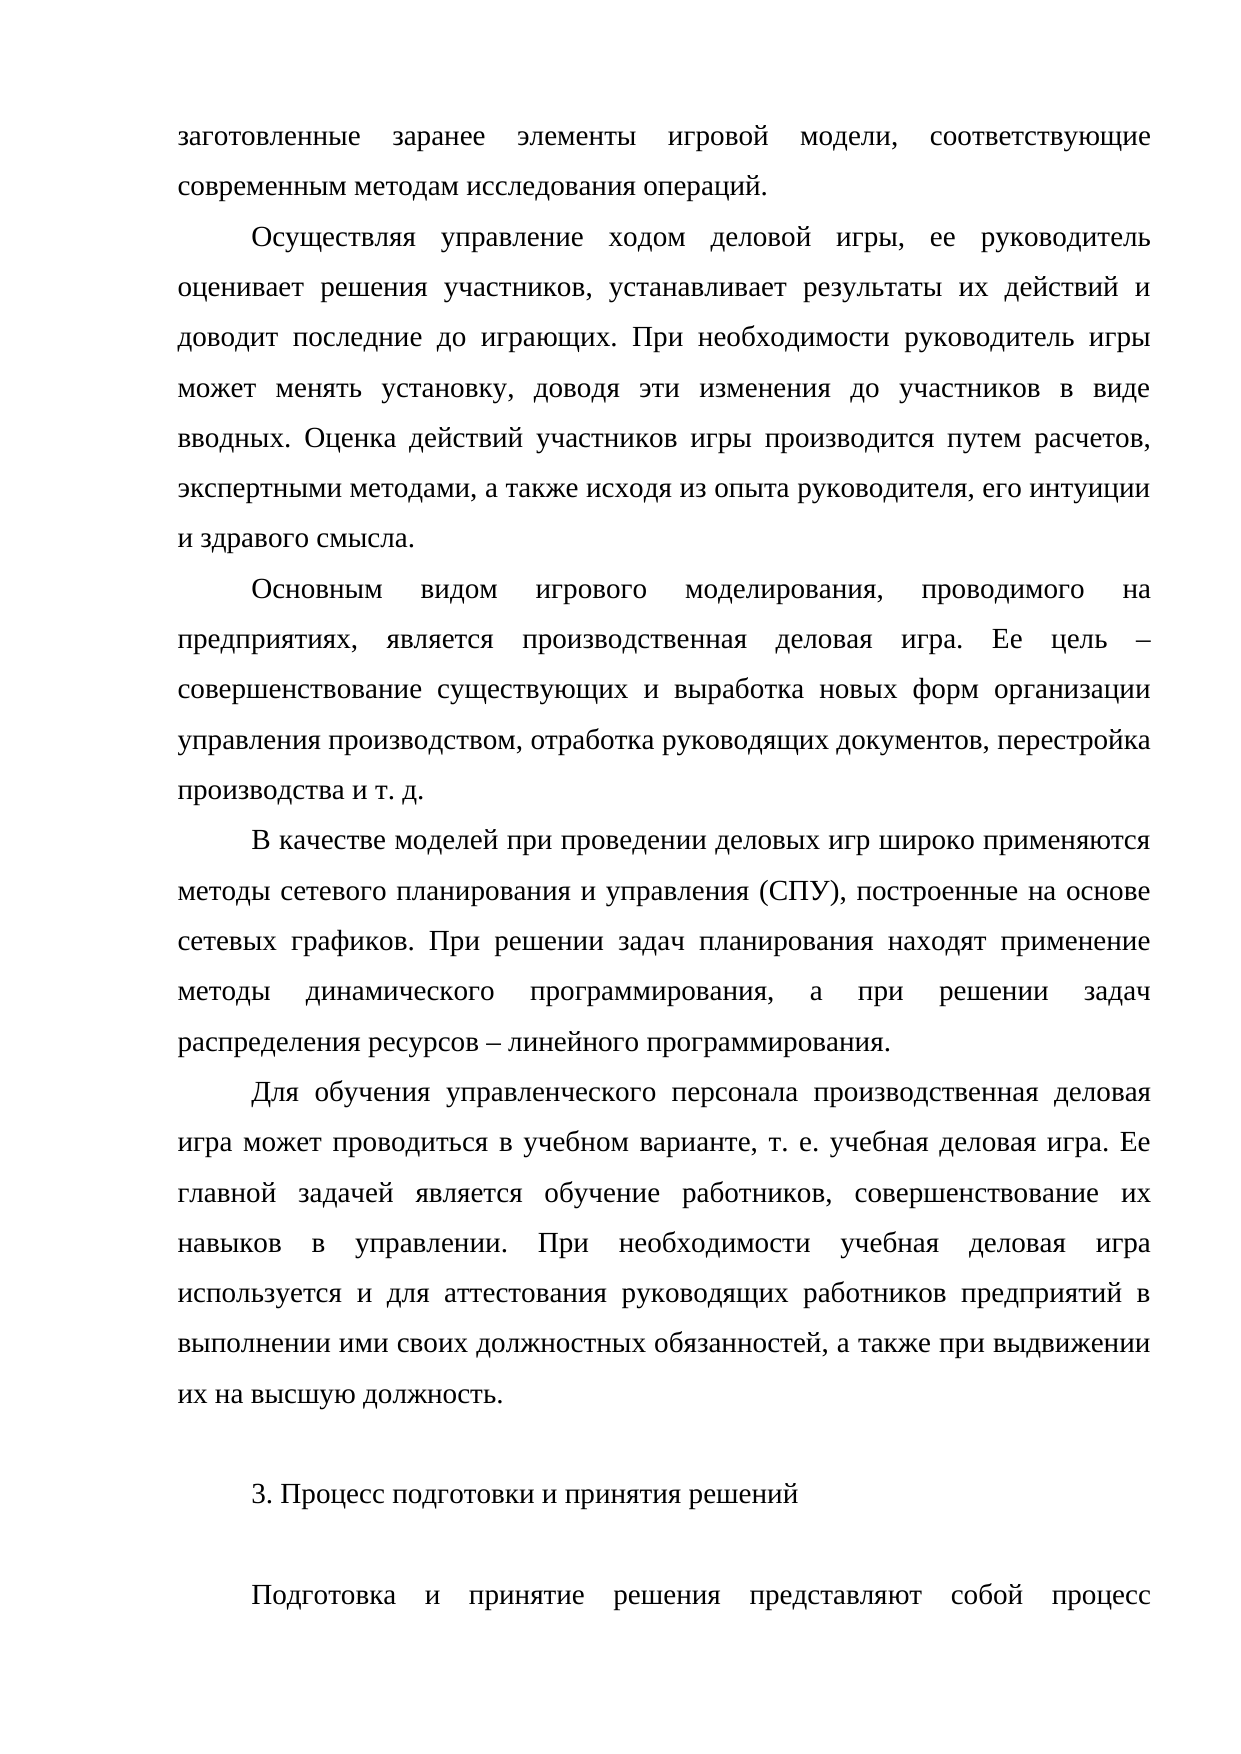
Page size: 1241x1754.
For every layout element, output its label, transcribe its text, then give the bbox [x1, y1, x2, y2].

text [177, 118, 1152, 202]
subtitle 3. Процесс подготовки и принятия решений [177, 1477, 1152, 1510]
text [177, 1577, 1152, 1611]
text Основным видом игрового моделирования, проводимого на предприятиях, является производственная деловая игра. Ее цель – совершенствование существующих и выработка новых форм организации управления производством, отработка руководящих документов, перестройка производства и т. д. [177, 571, 1152, 806]
text Осуществляя управление ходом деловой игры, ее руководитель оценивает решения участников, устанавливает результаты их действий и доводит последние до играющих. При необходимости руководитель игры может менять установку, доводя эти изменения до участников в виде вводных. Оценка действий участников игры производится путем расчетов, экспертными методами, а также исходя из опыта руководителя, его интуиции и здравого смысла. [177, 219, 1152, 554]
text В качестве моделей при проведении деловых игр широко применяются методы сетевого планирования и управления (СПУ), построенные на основе сетевых графиков. При решении задач планирования находят применение методы динамического программирования, а при решении задач распределения ресурсов – линейного программирования. [177, 822, 1152, 1057]
text Для обучения управленческого персонала производственная деловая игра может проводиться в учебном варианте, т. е. учебная деловая игра. Ее главной задачей является обучение работников, совершенствование их навыков в управлении. При необходимости учебная деловая игра используется и для аттестования руководящих работников предприятий в выполнении ими своих должностных обязанностей, а также при выдвижении их на высшую должность. [177, 1074, 1152, 1409]
